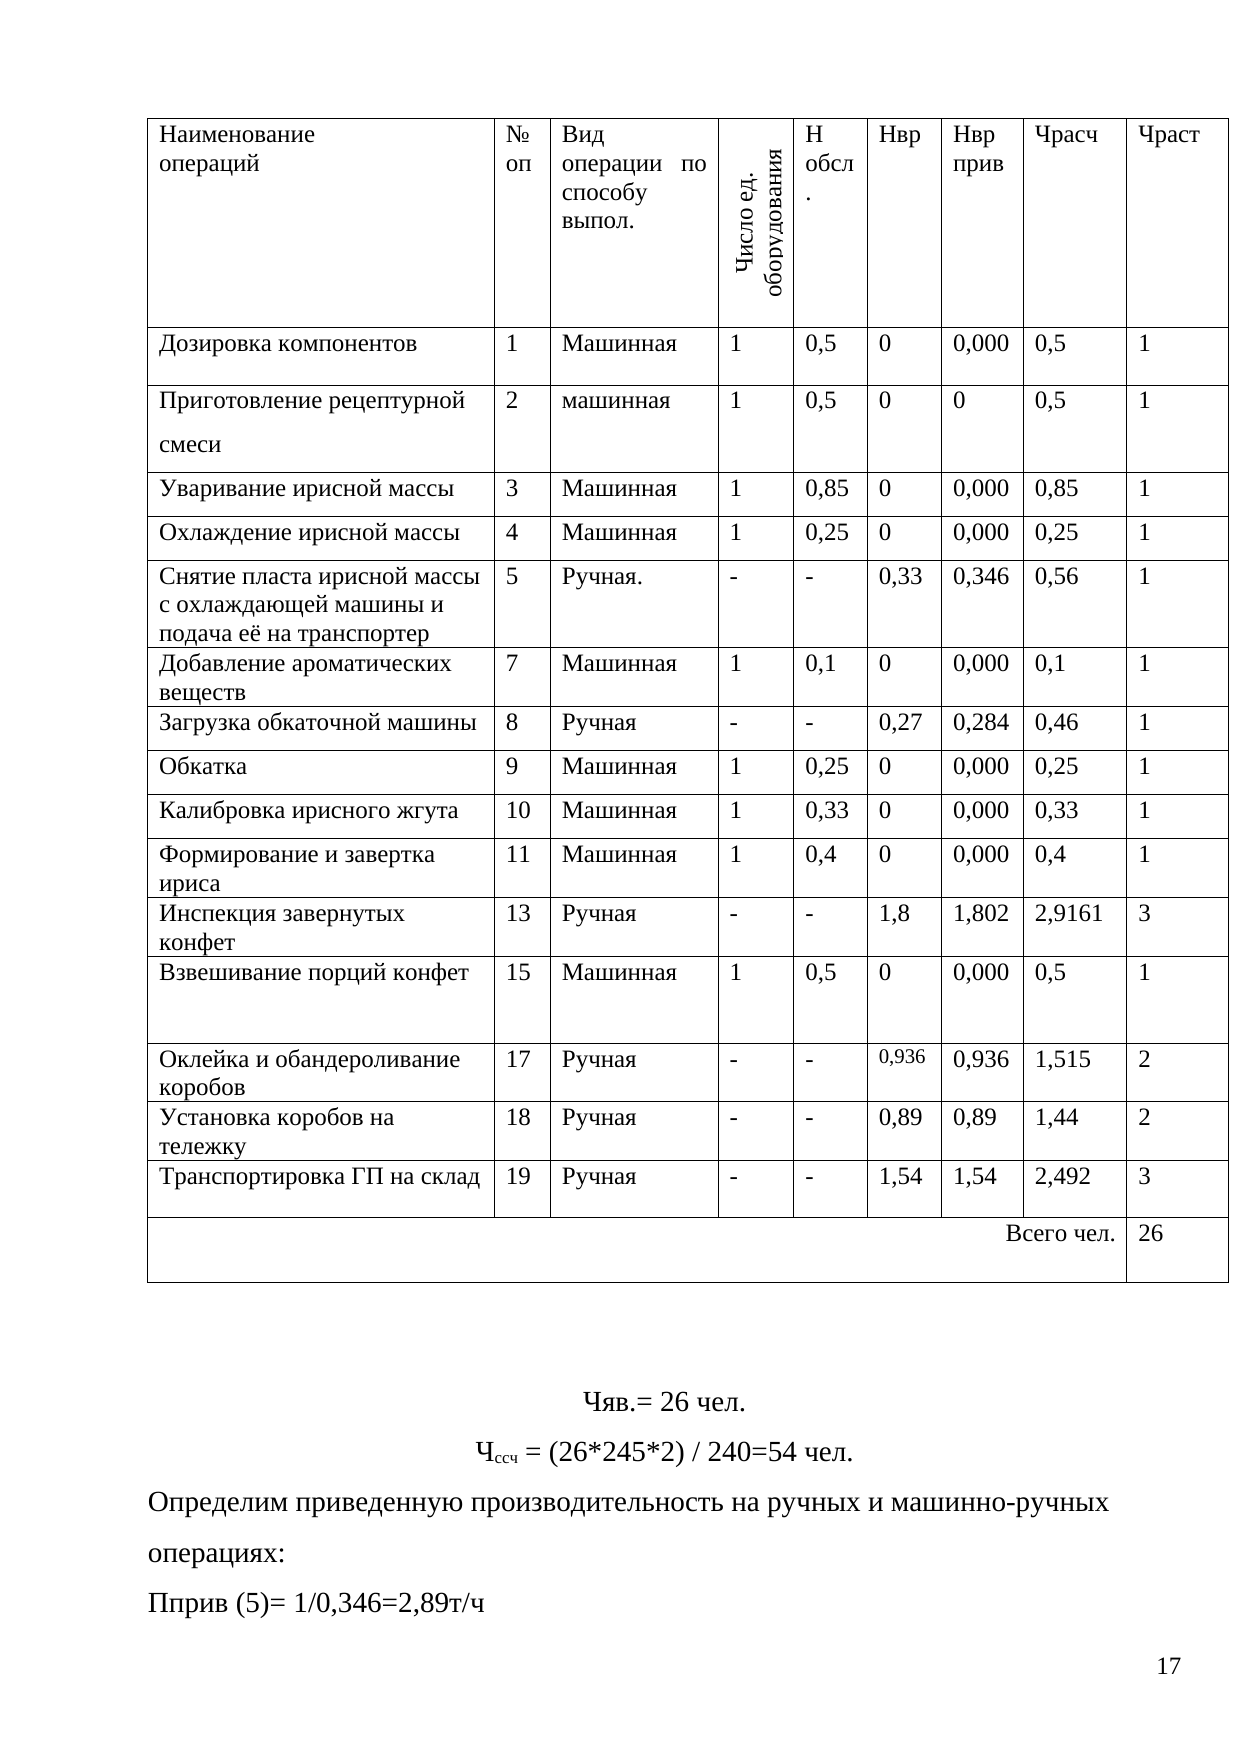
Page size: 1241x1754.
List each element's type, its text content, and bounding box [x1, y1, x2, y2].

table_cell 0 [942, 386, 1023, 472]
table_cell 0,33 [868, 561, 941, 647]
table_cell 4 [495, 517, 550, 560]
table_cell 1 [719, 751, 793, 794]
table_cell 1 [719, 473, 793, 516]
text Пприв (5)= 1/0,346=2,89т/ч [148, 1585, 1181, 1619]
table_cell Машинная [551, 473, 718, 516]
table_cell Калибровка ирисного жгута [148, 795, 494, 838]
table_cell 1 [719, 648, 793, 706]
table_cell - [719, 561, 793, 647]
table_cell 0,33 [794, 795, 867, 838]
table_cell 0,000 [942, 957, 1023, 1043]
table_cell 0,936 [942, 1044, 1023, 1101]
table_cell 0,5 [794, 386, 867, 472]
table_header Н обсл. [794, 119, 867, 327]
table_cell 0,25 [794, 751, 867, 794]
table_cell 0,85 [794, 473, 867, 516]
table_cell Машинная [551, 517, 718, 560]
table_cell Машинная [551, 839, 718, 897]
table_cell 3 [1127, 1161, 1228, 1217]
table_cell 26 [1127, 1218, 1228, 1282]
table_cell Машинная [551, 795, 718, 838]
table_cell 1 [1127, 707, 1228, 750]
table_header Чраст [1127, 119, 1228, 327]
table_cell 1,802 [942, 898, 1023, 956]
table_cell 0 [868, 386, 941, 472]
table_cell Ручная [551, 1102, 718, 1160]
table_cell машинная [551, 386, 718, 472]
table_cell 0 [868, 839, 941, 897]
table_cell 0 [868, 517, 941, 560]
table_cell - [719, 1102, 793, 1160]
table_cell Взвешивание порций конфет [148, 957, 494, 1043]
table_cell 0,000 [942, 517, 1023, 560]
table_cell 1 [1127, 473, 1228, 516]
table_cell 0,25 [1024, 517, 1126, 560]
table_cell 2,492 [1024, 1161, 1126, 1217]
table_header Нвр прив [942, 119, 1023, 327]
table_cell Уваривание ирисной массы [148, 473, 494, 516]
table_cell 1 [719, 957, 793, 1043]
table_cell Загрузка обкаточной машины [148, 707, 494, 750]
table_cell 0,5 [1024, 328, 1126, 384]
table_cell 0,5 [794, 328, 867, 384]
table_cell 3 [1127, 898, 1228, 956]
table_cell 0,5 [1024, 957, 1126, 1043]
table_cell Установка коробов на тележку [148, 1102, 494, 1160]
table_cell 0 [868, 751, 941, 794]
table_cell Машинная [551, 648, 718, 706]
table_cell 9 [495, 751, 550, 794]
table_cell 0,936 [868, 1044, 941, 1101]
table_cell 0 [868, 473, 941, 516]
table_cell 1 [719, 517, 793, 560]
table_cell - [719, 1044, 793, 1101]
table_cell 7 [495, 648, 550, 706]
table_cell 0,33 [1024, 795, 1126, 838]
table_cell 1,54 [942, 1161, 1023, 1217]
table_cell Приготовление рецептурной смеси [148, 386, 494, 472]
table_cell 18 [495, 1102, 550, 1160]
table_cell 0,000 [942, 751, 1023, 794]
table_cell 1,8 [868, 898, 941, 956]
table_header Вид операции по способу выпол. [551, 119, 718, 327]
table_cell 10 [495, 795, 550, 838]
table_cell 0,000 [942, 648, 1023, 706]
table_cell Добавление ароматических веществ [148, 648, 494, 706]
table_cell Ручная [551, 1161, 718, 1217]
table_cell Охлаждение ирисной массы [148, 517, 494, 560]
table_cell 0,284 [942, 707, 1023, 750]
table_cell Ручная [551, 898, 718, 956]
table_cell 0,46 [1024, 707, 1126, 750]
table_cell Обкатка [148, 751, 494, 794]
table_cell Ручная [551, 707, 718, 750]
table_cell Машинная [551, 957, 718, 1043]
table_cell Оклейка и обандероливание коробов [148, 1044, 494, 1101]
table_cell 0,1 [1024, 648, 1126, 706]
table_cell 1 [1127, 751, 1228, 794]
table_cell 0,5 [794, 957, 867, 1043]
table_header Наименование операций [148, 119, 494, 327]
table_cell 1 [719, 386, 793, 472]
table_cell Машинная [551, 328, 718, 384]
table_cell 1,44 [1024, 1102, 1126, 1160]
table_cell - [794, 707, 867, 750]
table_cell Ручная. [551, 561, 718, 647]
table_cell 1 [1127, 328, 1228, 384]
table_cell 2 [1127, 1044, 1228, 1101]
table_cell 2 [1127, 1102, 1228, 1160]
text Чяв.= 26 чел. [148, 1384, 1181, 1417]
table_cell - [794, 561, 867, 647]
table_cell Ручная [551, 1044, 718, 1101]
table_cell 1 [719, 328, 793, 384]
table_cell 0,1 [794, 648, 867, 706]
table_cell 0,000 [942, 839, 1023, 897]
table_cell 1 [1127, 517, 1228, 560]
table_cell - [794, 1161, 867, 1217]
table_cell 13 [495, 898, 550, 956]
table_cell 0 [868, 957, 941, 1043]
table_cell 0,5 [1024, 386, 1126, 472]
table_cell 1,515 [1024, 1044, 1126, 1101]
table_cell 0,4 [794, 839, 867, 897]
table_cell - [794, 1102, 867, 1160]
table_cell 0,89 [868, 1102, 941, 1160]
table_cell - [794, 898, 867, 956]
table_cell 1 [1127, 386, 1228, 472]
table_cell - [794, 1044, 867, 1101]
table_cell Транспортировка ГП на склад [148, 1161, 494, 1217]
table_cell 0,25 [794, 517, 867, 560]
table_cell Дозировка компонентов [148, 328, 494, 384]
table_header Нвр [868, 119, 941, 327]
table_cell Всего чел. [148, 1218, 1126, 1282]
table_cell 2 [495, 386, 550, 472]
table_cell 1 [1127, 795, 1228, 838]
table_cell 1 [1127, 561, 1228, 647]
table_cell 0,4 [1024, 839, 1126, 897]
table_cell 0,000 [942, 473, 1023, 516]
text Чссч = (26*245*2) / 240=54 чел. [148, 1434, 1181, 1468]
table_cell 0,27 [868, 707, 941, 750]
table_cell 17 [495, 1044, 550, 1101]
table_cell 0,346 [942, 561, 1023, 647]
table_cell 0,85 [1024, 473, 1126, 516]
table_cell Снятие пласта ирисной массы с охлаждающей машины и подача её на транспортер [148, 561, 494, 647]
table_cell 0 [868, 795, 941, 838]
table_cell 0,000 [942, 795, 1023, 838]
table_cell - [719, 707, 793, 750]
table_cell - [719, 1161, 793, 1217]
table_cell 1,54 [868, 1161, 941, 1217]
table_cell 1 [719, 795, 793, 838]
table_cell 1 [495, 328, 550, 384]
table_cell 2,9161 [1024, 898, 1126, 956]
text Определим приведенную производительность на ручных и машинно-ручных операциях: [148, 1484, 1181, 1568]
table_cell Формирование и завертка ириса [148, 839, 494, 897]
table_cell 11 [495, 839, 550, 897]
table_cell 0 [868, 328, 941, 384]
table_cell 3 [495, 473, 550, 516]
table_cell 8 [495, 707, 550, 750]
table_cell 0,25 [1024, 751, 1126, 794]
table_cell 1 [1127, 648, 1228, 706]
table_cell 1 [1127, 957, 1228, 1043]
table_cell 0,000 [942, 328, 1023, 384]
table_cell 0 [868, 648, 941, 706]
table_cell Инспекция завернутых конфет [148, 898, 494, 956]
table_header Число ед. оборудования [719, 119, 793, 327]
table_cell - [719, 898, 793, 956]
table_cell 1 [719, 839, 793, 897]
table_cell 5 [495, 561, 550, 647]
table_cell Машинная [551, 751, 718, 794]
table_cell 1 [1127, 839, 1228, 897]
table_cell 0,89 [942, 1102, 1023, 1160]
table_cell 15 [495, 957, 550, 1043]
table_cell 0,56 [1024, 561, 1126, 647]
table_header №оп [495, 119, 550, 327]
table_header Чрасч [1024, 119, 1126, 327]
table_cell 19 [495, 1161, 550, 1217]
